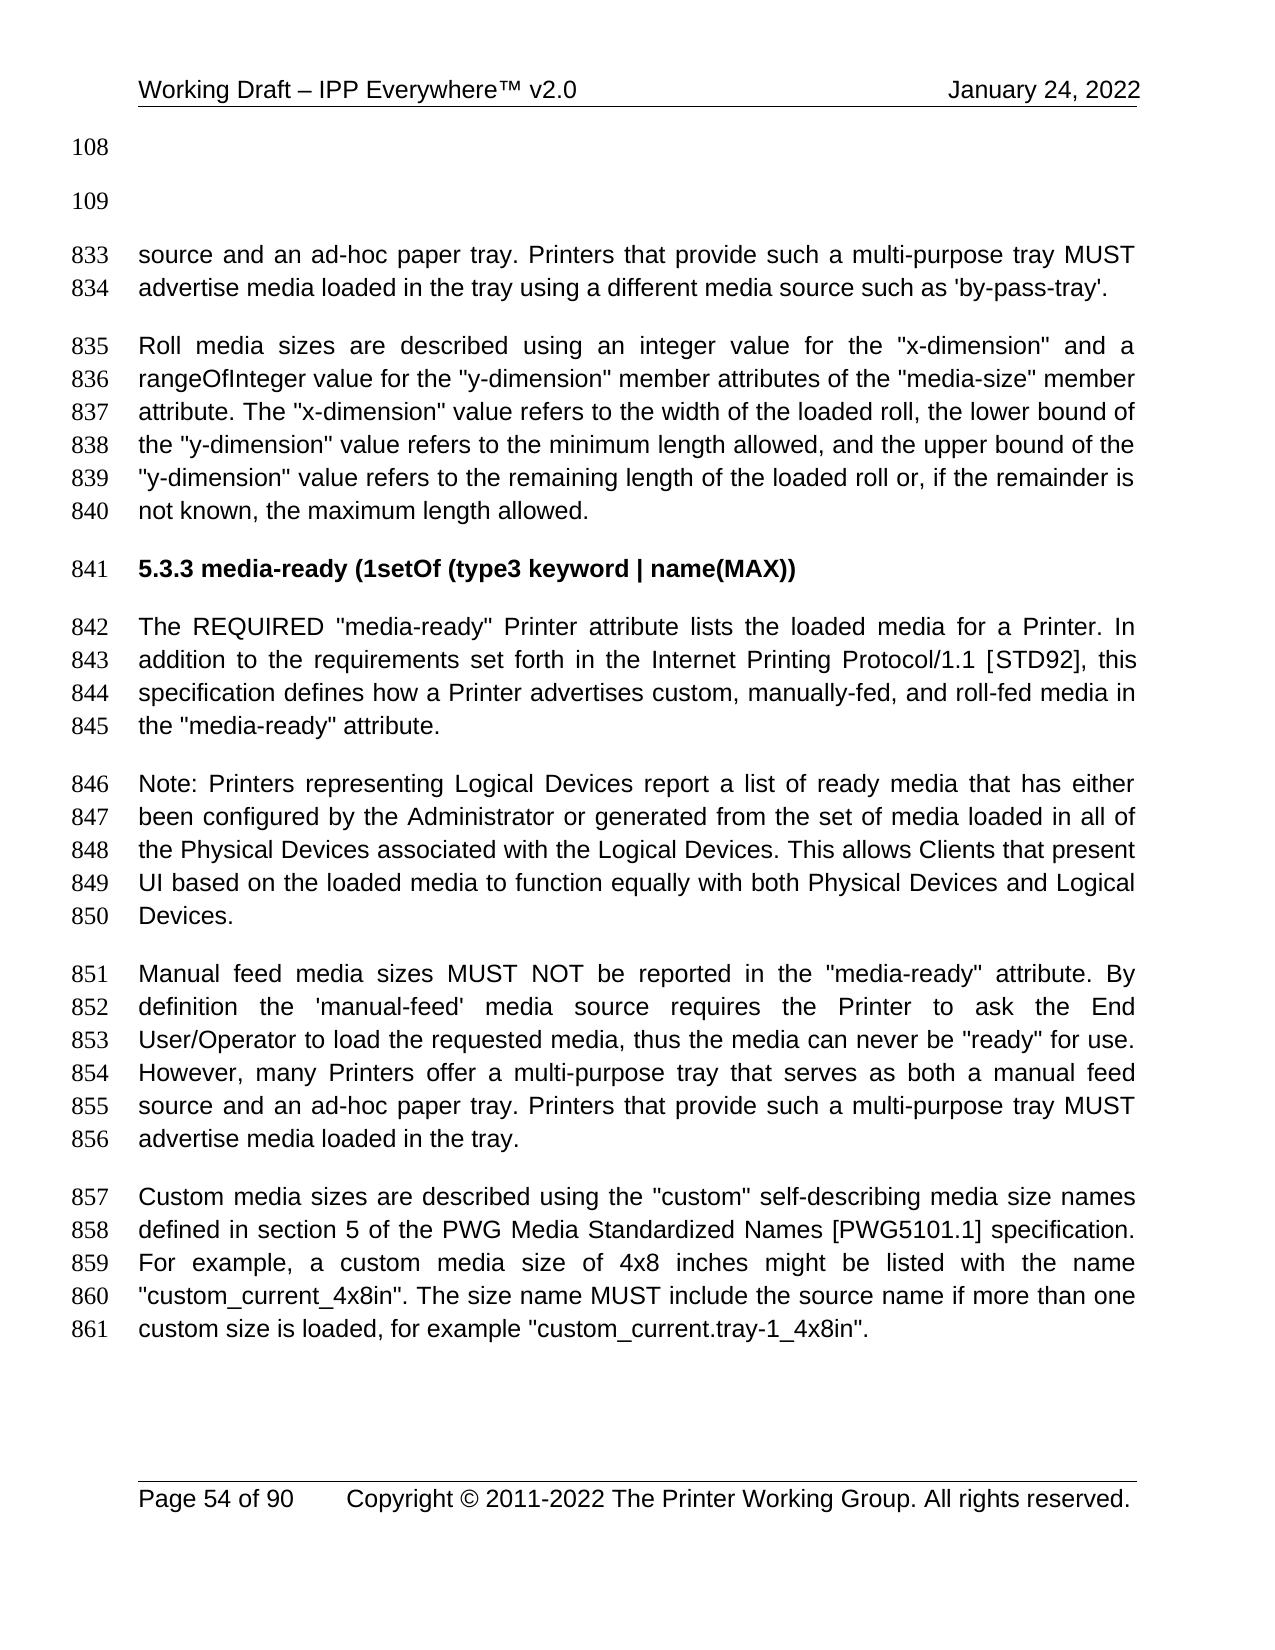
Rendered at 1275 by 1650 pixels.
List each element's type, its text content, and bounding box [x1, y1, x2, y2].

text Note: Printers representing Logical Devices report a list of ready media that has either been configured by the Administrator or generated from the set of media loaded in all of the Physical Devices associated with the Logical Devices. This allows Clients that present UI based on the loaded media to function equally with both Physical Devices and Logical Devices. [138, 769, 1137, 930]
text Roll media sizes are described using an integer value for the "x-dimension" and a rangeOfInteger value for the "y-dimension" member attributes of the "media-size" member attribute. The "x-dimension" value refers to the width of the loaded roll, the lower bound of the "y-dimension" value refers to the minimum length allowed, and the upper bound of the "y-dimension" value refers to the remaining length of the loaded roll or, if the remainder is not known, the maximum length allowed. [138, 331, 1137, 524]
text Custom media sizes are described using the "custom" self-describing media size names defined in section 5 of the PWG Media Standardized Names [PWG5101.1] specification. For example, a custom media size of 4x8 inches might be listed with the name "custom_current_4x8in". The size name MUST include the source name if more than one custom size is loaded, for example "custom_current.tray-1_4x8in". [138, 1182, 1137, 1343]
text media-ready (1setOf (type3 keyword | name(MAX)) [138, 554, 1137, 583]
text Manual feed media sizes MUST NOT be reported in the "media-ready" attribute. By definition the 'manual-feed' media source requires the Printer to ask the End User/Operator to load the requested media, thus the media can never be "ready" for use. However, many Printers offer a multi-purpose tray that serves as both a manual feed source and an ad-hoc paper tray. Printers that provide such a multi-purpose tray MUST advertise media loaded in the tray. [138, 959, 1137, 1153]
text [138, 240, 1137, 301]
text The REQUIRED "media-ready" Printer attribute lists the loaded media for a Printer. In addition to the requirements set forth in the Internet Printing Protocol/1.1 [STD92], this specification defines how a Printer advertises custom, manually-fed, and roll-fed media in the "media-ready" attribute. [138, 612, 1137, 740]
